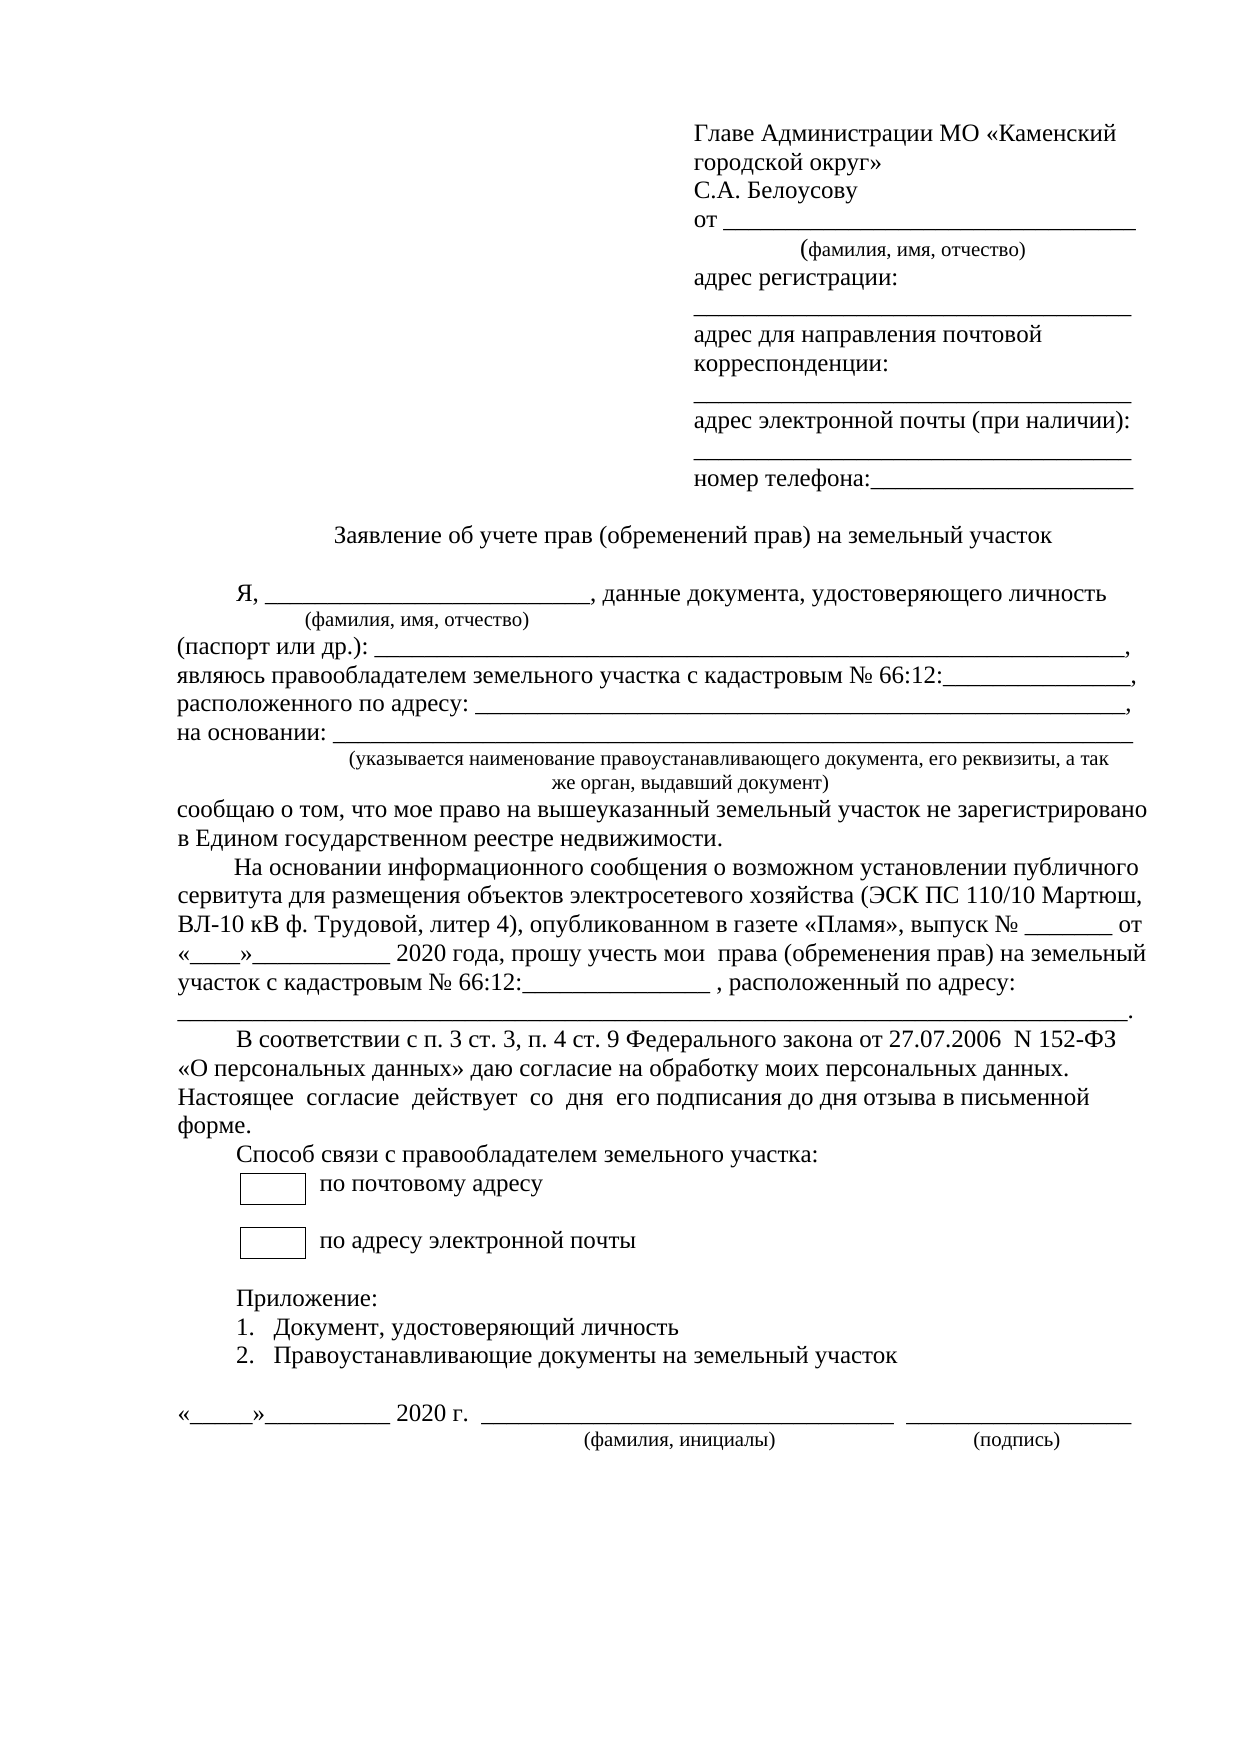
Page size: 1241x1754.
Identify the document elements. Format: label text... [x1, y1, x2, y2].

text же орган, выдавший документ) [177, 770, 1152, 794]
text Я, __________________________, данные документа, удостоверяющего личность [177, 578, 1152, 607]
text являюсь правообладателем земельного участка с кадастровым № 66:12:_______________, [177, 660, 1152, 688]
list Документ, удостоверяющий личность [236, 1312, 1152, 1340]
text от _________________________________ [177, 204, 1152, 233]
text (фамилия, имя, отчество) [177, 607, 1152, 631]
text (указывается наименование правоустанавливающего документа, его реквизиты, а так [177, 746, 1152, 770]
text (фамилия, имя, отчество) [177, 233, 1152, 262]
list (фамилия, инициалы) (подпись) [177, 1427, 1152, 1451]
text по адресу электронной почты [177, 1225, 1152, 1254]
text номер телефона:_____________________ [177, 463, 1152, 492]
text (паспорт или др.): ____________________________________________________________, [177, 631, 1152, 660]
text ____________________________________________________________________________. [177, 995, 1152, 1024]
text Приложение: [177, 1283, 1152, 1312]
text Заявление об учете прав (обременений прав) на земельный участок [177, 521, 1152, 549]
text корреспонденции: [177, 348, 1152, 377]
list Правоустанавливающие документы на земельный участок [236, 1340, 1152, 1369]
subtitle В соответствии с п. 3 ст. 3, п. 4 ст. 9 Федерального закона от 27.07.2006 N 152-ФЗ «О персональных данных» даю согласие на обработку моих персональных данных. Настоящее согласие действует со дня его подписания до дня отзыва в письменной форме. [177, 1024, 1152, 1139]
text На основании информационного сообщения о возможном установлении публичного сервитута для размещения объектов электросетевого хозяйства (ЭСК ПС 110/10 Мартюш, ВЛ-10 кВ ф. Трудовой, литер 4), опубликованном в газете «Пламя», выпуск № _______ от «____»___________ 2020 года, прошу учесть мои права (обременения прав) на земельный участок с кадастровым № 66:12:_______________ , расположенный по адресу: [177, 852, 1152, 995]
text ___________________________________ [177, 291, 1152, 319]
text Главе Администрации МО «Каменский [177, 118, 1152, 147]
text адрес для направления почтовой [177, 319, 1152, 348]
text расположенного по адресу: ____________________________________________________, [177, 688, 1152, 717]
text адрес электронной почты (при наличии): [177, 406, 1152, 434]
text С.А. Белоусову [177, 176, 1152, 204]
text на основании: ________________________________________________________________ [177, 717, 1152, 746]
text ___________________________________ [177, 377, 1152, 406]
text сообщаю о том, что мое право на вышеуказанный земельный участок не зарегистрировано в Едином государственном реестре недвижимости. [177, 794, 1152, 852]
text городской округ» [177, 147, 1152, 176]
text ___________________________________ [177, 434, 1152, 463]
list «_____»__________ 2020 г. _________________________________ __________________ [177, 1398, 1152, 1427]
text Способ связи с правообладателем земельного участка: [177, 1139, 1152, 1168]
text по почтовому адресу [177, 1168, 1152, 1197]
text адрес регистрации: [177, 262, 1152, 291]
